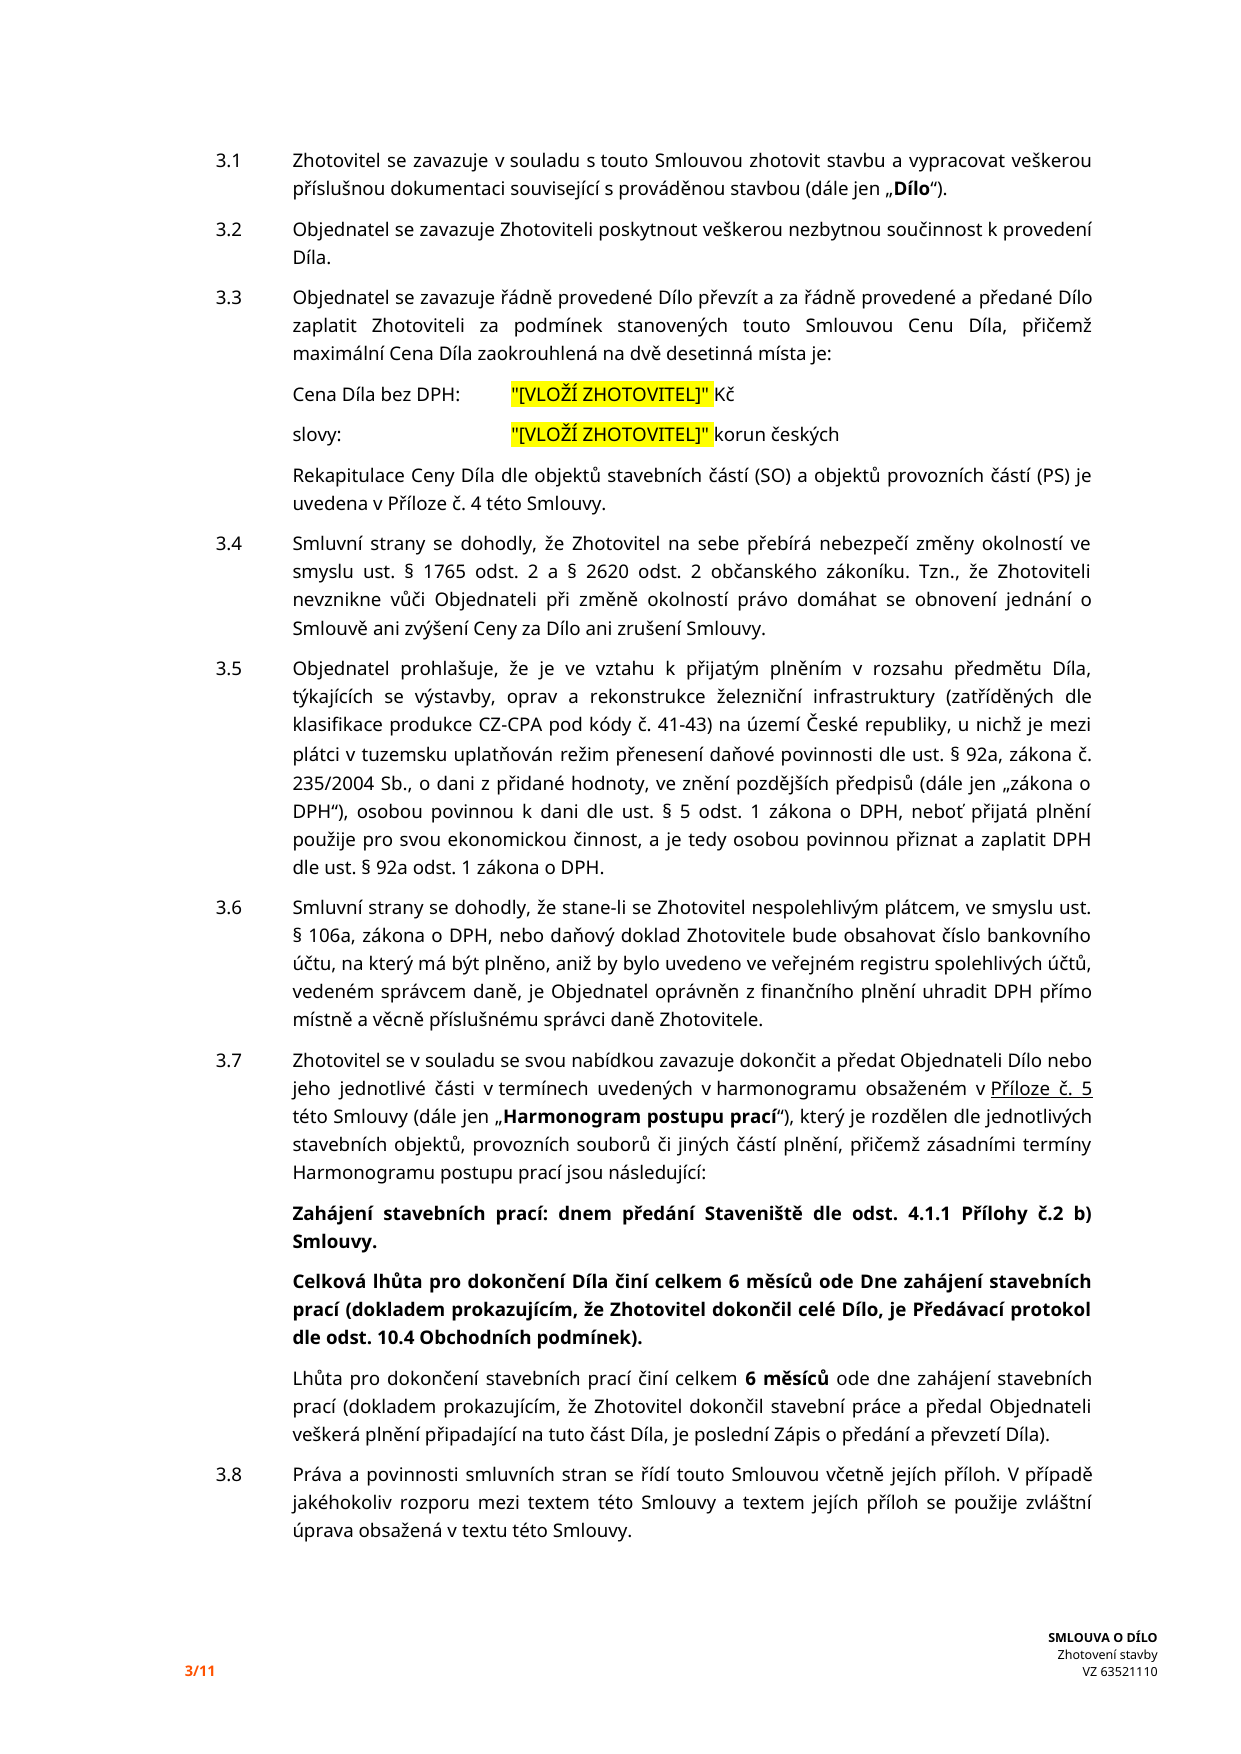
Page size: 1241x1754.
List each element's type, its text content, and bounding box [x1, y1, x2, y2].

text Smluvní strany se dohodly, že stane-li se Zhotovitel nespolehlivým plátcem, ve smyslu ust. § 106a, zákona o DPH, nebo daňový doklad Zhotovitele bude obsahovat číslo bankovního účtu, na který má být plněno, aniž by bylo uvedeno ve veřejném registru spolehlivých účtů, vedeném správcem daně, je Objednatel oprávněn z finančního plnění uhradit DPH přímo místně a věcně příslušnému správci daně Zhotovitele. [216, 895, 1093, 1032]
text Rekapitulace Ceny Díla dle objektů stavebních částí (SO) a objektů provozních částí (PS) je uvedena v Příloze č. 4 této Smlouvy. [292, 462, 1093, 516]
text Práva a povinnosti smluvních stran se řídí touto Smlouvou včetně jejích příloh. V případě jakéhokoliv rozporu mezi textem této Smlouvy a textem jejích příloh se použije zvláštní úprava obsažená v textu této Smlouvy. [216, 1462, 1093, 1543]
text Zhotovitel se v souladu se svou nabídkou zavazuje dokončit a předat Objednateli Dílo nebo jeho jednotlivé části v termínech uvedených v harmonogramu obsaženém v Příloze č. 5 této Smlouvy (dále jen „Harmonogram postupu prací“), který je rozdělen dle jednotlivých stavebních objektů, provozních souborů či jiných částí plnění, přičemž zásadními termíny Harmonogramu postupu prací jsou následující: [216, 1047, 1093, 1185]
text Zahájení stavebních prací: dnem předání Staveniště dle odst. 4.1.1 Přílohy č.2 b) Smlouvy. [292, 1200, 1093, 1253]
text Objednatel prohlašuje, že je ve vztahu k přijatým plněním v rozsahu předmětu Díla, týkajících se výstavby, oprav a rekonstrukce železniční infrastruktury (zatříděných dle klasifikace produkce CZ-CPA pod kódy č. 41-43) na území České republiky, u nichž je mezi plátci v tuzemsku uplatňován režim přenesení daňové povinnosti dle ust. § 92a, zákona č. 235/2004 Sb., o dani z přidané hodnoty, ve znění pozdějších předpisů (dále jen „zákona o DPH“), osobou povinnou k dani dle ust. § 5 odst. 1 zákona o DPH, neboť přijatá plnění použije pro svou ekonomickou činnost, a je tedy osobou povinnou přiznat a zaplatit DPH dle ust. § 92a odst. 1 zákona o DPH. [216, 655, 1093, 880]
text slovy: korun českých [292, 422, 511, 447]
text Cena Díla bez DPH: Kč [292, 381, 511, 407]
text Smluvní strany se dohodly, že Zhotovitel na sebe přebírá nebezpečí změny okolností ve smyslu ust. § 1765 odst. 2 a § 2620 odst. 2 občanského zákoníku. Tzn., že Zhotoviteli nevznikne vůči Objednateli při změně okolností právo domáhat se obnovení jednání o Smlouvě ani zvýšení Ceny za Dílo ani zrušení Smlouvy. [216, 531, 1093, 640]
text Zhotovitel se zavazuje v souladu s touto Smlouvou zhotovit stavbu a vypracovat veškerou příslušnou dokumentaci související s prováděnou stavbou (dále jen „Dílo“). [216, 147, 1093, 201]
text Cena Díla bez DPH: Kč [714, 381, 1093, 407]
text slovy: korun českých [714, 422, 1093, 447]
text Lhůta pro dokončení stavebních prací činí celkem 6 měsíců ode dne zahájení stavebních prací (dokladem prokazujícím, že Zhotovitel dokončil stavební práce a předal Objednateli veškerá plnění připadající na tuto část Díla, je poslední Zápis o předání a převzetí Díla). [292, 1365, 1093, 1447]
text Celková lhůta pro dokončení Díla činí celkem 6 měsíců ode Dne zahájení stavebních prací (dokladem prokazujícím, že Zhotovitel dokončil celé Dílo, je Předávací protokol dle odst. 10.4 Obchodních podmínek). [292, 1268, 1093, 1350]
text Objednatel se zavazuje řádně provedené Dílo převzít a za řádně provedené a předané Dílo zaplatit Zhotoviteli za podmínek stanovených touto Smlouvou Cenu Díla, přičemž maximální Cena Díla zaokrouhlená na dvě desetinná místa je: [216, 284, 1093, 366]
text Objednatel se zavazuje Zhotoviteli poskytnout veškerou nezbytnou součinnost k provedení Díla. [216, 216, 1093, 269]
